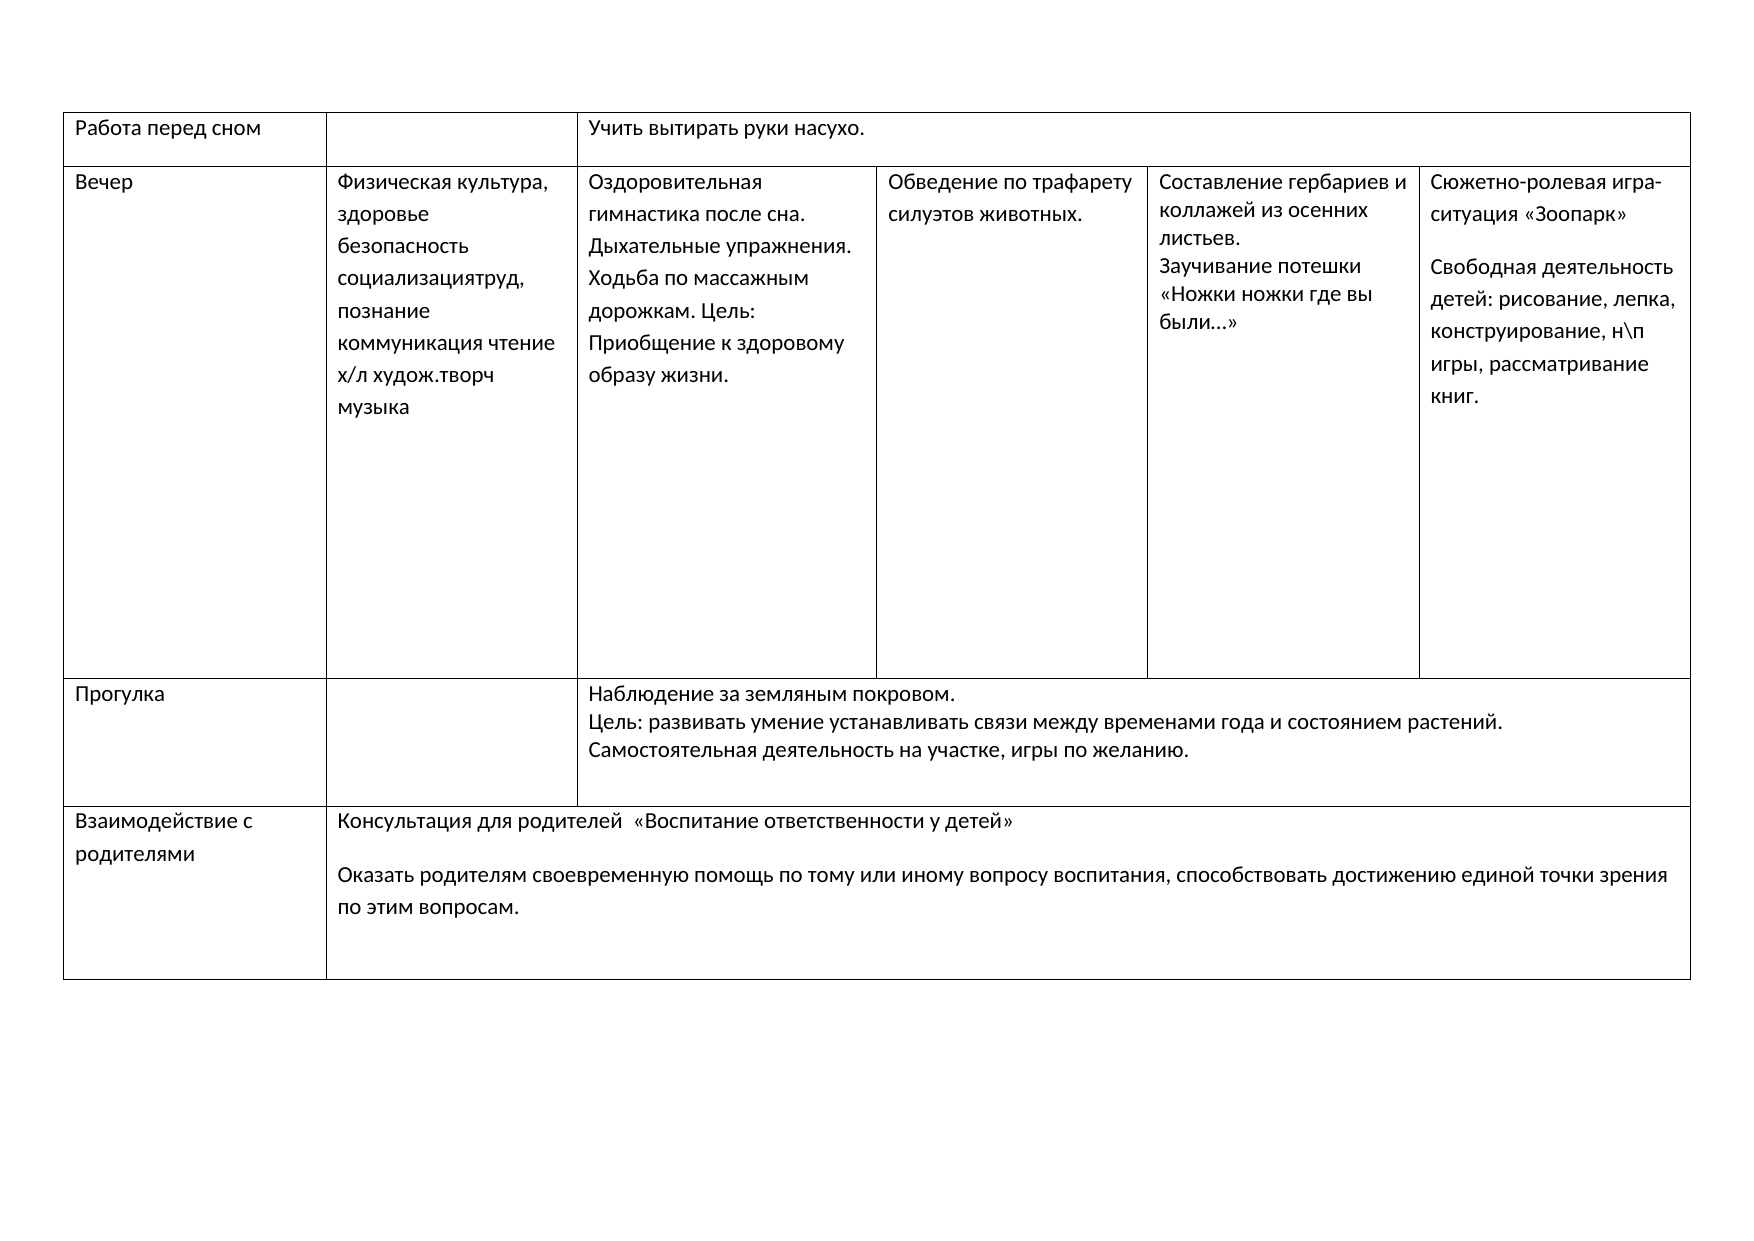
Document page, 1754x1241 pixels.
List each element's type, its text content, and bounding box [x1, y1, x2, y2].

table_header Учить вытирать руки насухо. [578, 113, 1690, 166]
table_cell Составление гербариев и коллажей из осенних листьев. Заучивание потешки «Ножки ножки где вы были…» [1148, 167, 1419, 678]
table_header [327, 113, 577, 166]
table_cell Прогулка [64, 679, 326, 806]
table_cell [327, 679, 577, 806]
table_cell Обведение по трафарету силуэтов животных. [877, 167, 1147, 678]
table_cell Консультация для родителей «Воспитание ответственности у детей» Оказать родителям своевременную помощь по тому или иному вопросу воспитания, способствовать достижению единой точки зрения по этим вопросам. [327, 807, 1690, 979]
table_cell Вечер [64, 167, 326, 678]
table_cell Физическая культура, здоровье безопасность социализациятруд, познание коммуникация чтение х/л худож.творч музыка [327, 167, 577, 678]
table_cell Наблюдение за земляным покровом. Цель: развивать умение устанавливать связи между временами года и состоянием растений. Самостоятельная деятельность на участке, игры по желанию. [578, 679, 1690, 806]
table_cell Оздоровительная гимнастика после сна. Дыхательные упражнения. Ходьба по массажным дорожкам. Цель: Приобщение к здоровому образу жизни. [578, 167, 876, 678]
table_header Работа перед сном [64, 113, 326, 166]
table_cell Взаимодействие с родителями [64, 807, 326, 979]
table_cell Сюжетно-ролевая игра-ситуация «Зоопарк» Свободная деятельность детей: рисование, лепка, конструирование, н\п игры, рассматривание книг. [1420, 167, 1690, 678]
